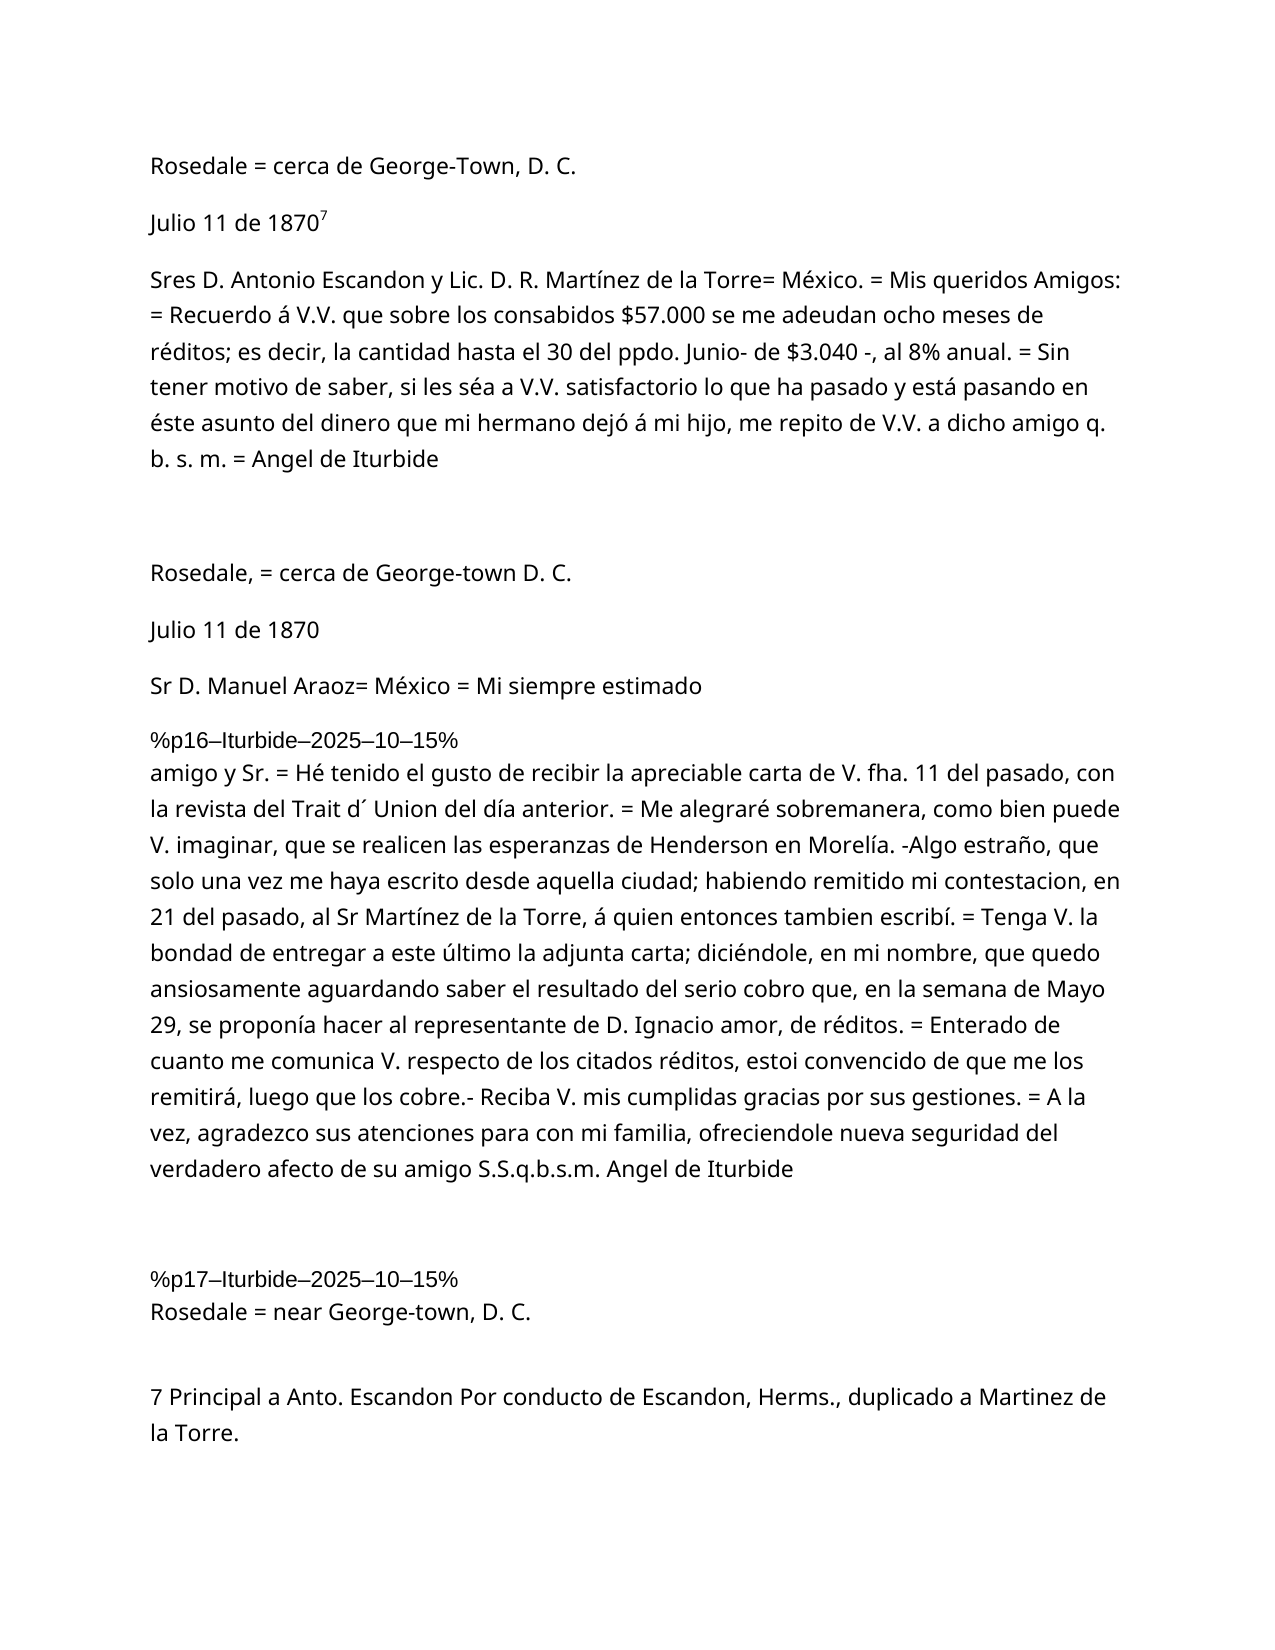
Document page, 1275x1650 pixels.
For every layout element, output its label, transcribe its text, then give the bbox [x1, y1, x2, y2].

text Rosedale = near George-town, D. C. [150, 1296, 1125, 1328]
text Rosedale = cerca de George-Town, D. C. [150, 150, 1125, 181]
text amigo y Sr. = Hé tenido el gusto de recibir la apreciable carta de V. fha. 11 del pasado, con la revista del Trait d´ Union del día anterior. = Me alegraré sobremanera, como bien puede V. imaginar, que se realicen las esperanzas de Henderson en Morelía. -Algo estraño, que solo una vez me haya escrito desde aquella ciudad; habiendo remitido mi contestacion, en 21 del pasado, al Sr Martínez de la Torre, á quien entonces tambien escribí. = Tenga V. la bondad de entregar a este último la adjunta carta; diciéndole, en mi nombre, que quedo ansiosamente aguardando saber el resultado del serio cobro que, en la semana de Mayo 29, se proponía hacer al representante de D. Ignacio amor, de réditos. = Enterado de cuanto me comunica V. respecto de los citados réditos, estoi convencido de que me los remitirá, luego que los cobre.- Reciba V. mis cumplidas gracias por sus gestiones. = A la vez, agradezco sus atenciones para con mi familia, ofreciendole nueva seguridad del verdadero afecto de su amigo S.S.q.b.s.m. Angel de Iturbide [150, 757, 1125, 1184]
text Sres D. Antonio Escandon y Lic. D. R. Martínez de la Torre= México. = Mis queridos Amigos: = Recuerdo á V.V. que sobre los consabidos $57.000 se me adeudan ocho meses de réditos; es decir, la cantidad hasta el 30 del ppdo. Junio- de $3.040 -, al 8% anual. = Sin tener motivo de saber, si les séa a V.V. satisfactorio lo que ha pasado y está pasando en éste asunto del dinero que mi hermano dejó á mi hijo, me repito de V.V. a dicho amigo q. b. s. m. = Angel de Iturbide [150, 263, 1125, 474]
text %p17–Iturbide–2025–10–15% [150, 1266, 1125, 1292]
text Julio 11 de 1870 [150, 613, 1125, 645]
text Rosedale, = cerca de George-town D. C. [150, 557, 1125, 588]
text Sr D. Manuel Araoz= México = Mi siempre estimado [150, 670, 1125, 702]
text Julio 11 de 1870 [150, 207, 1125, 238]
text %p16–Iturbide–2025–10–15% [150, 727, 1125, 753]
